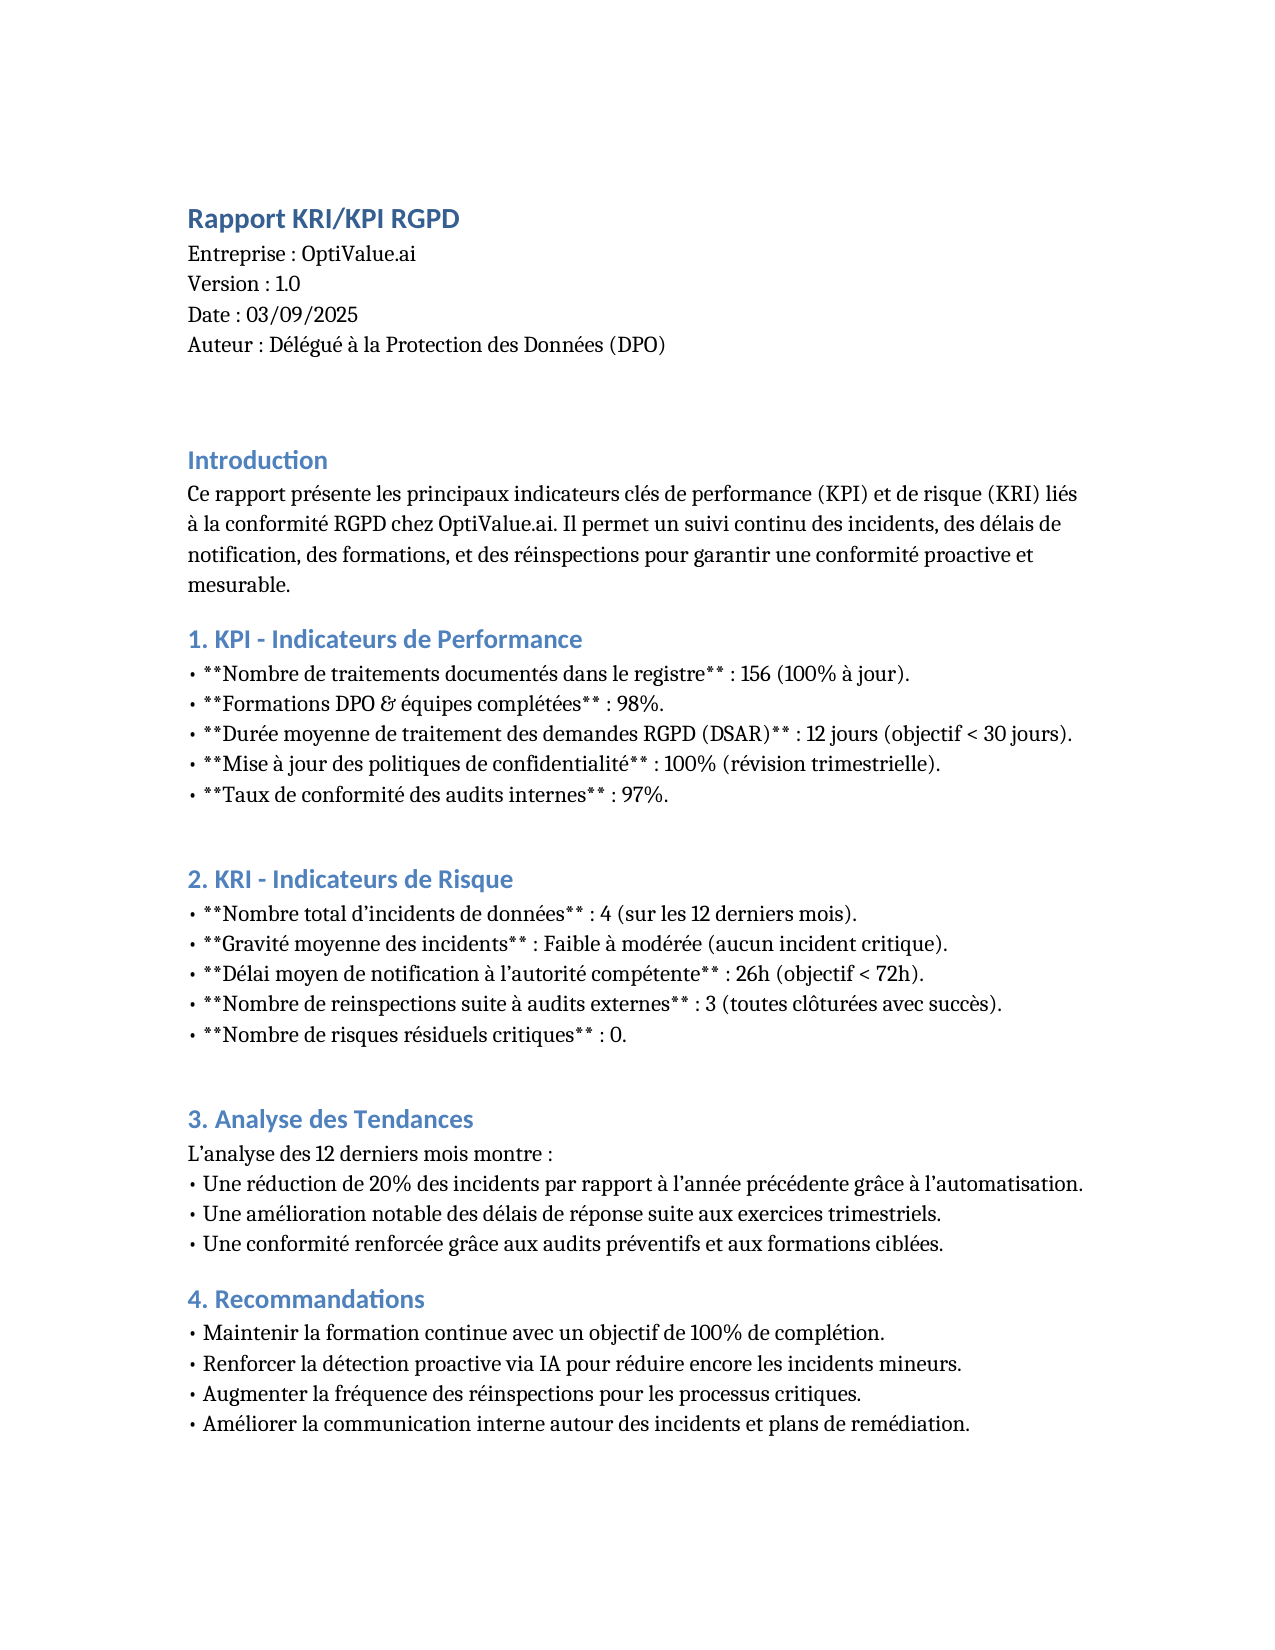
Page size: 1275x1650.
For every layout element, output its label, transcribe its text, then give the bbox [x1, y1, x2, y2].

subtitle 1. KPI - Indicateurs de Performance [187, 623, 1087, 656]
text • Maintenir la formation continue avec un objectif de 100% de complétion. • Renforcer la détection proactive via IA pour réduire encore les incidents mineurs. • Augmenter la fréquence des réinspections pour les processus critiques. • Améliorer la communication interne autour des incidents et plans de remédiation. [187, 1320, 1087, 1437]
subtitle 2. KRI - Indicateurs de Risque [187, 863, 1087, 896]
subtitle Rapport KRI/KPI RGPD [187, 200, 1087, 236]
text • **Nombre total d’incidents de données** : 4 (sur les 12 derniers mois). • **Gravité moyenne des incidents** : Faible à modérée (aucun incident critique). • **Délai moyen de notification à l’autorité compétente** : 26h (objectif < 72h). • **Nombre de reinspections suite à audits externes** : 3 (toutes clôturées avec succès). • **Nombre de risques résiduels critiques** : 0. [187, 901, 1087, 1078]
subtitle 3. Analyse des Tendances [187, 1103, 1087, 1136]
subtitle Introduction [187, 443, 1087, 476]
text Ce rapport présente les principaux indicateurs clés de performance (KPI) et de risque (KRI) liés à la conformité RGPD chez OptiValue.ai. Il permet un suivi continu des incidents, des délais de notification, des formations, et des réinspections pour garantir une conformité proactive et mesurable. [187, 481, 1087, 598]
text • **Nombre de traitements documentés dans le registre** : 156 (100% à jour). • **Formations DPO & équipes complétées** : 98%. • **Durée moyenne de traitement des demandes RGPD (DSAR)** : 12 jours (objectif < 30 jours). • **Mise à jour des politiques de confidentialité** : 100% (révision trimestrielle). • **Taux de conformité des audits internes** : 97%. [187, 661, 1087, 838]
text Entreprise : OptiValue.ai Version : 1.0 Date : 03/09/2025 Auteur : Délégué à la Protection des Données (DPO) [187, 241, 1087, 418]
text L’analyse des 12 derniers mois montre : • Une réduction de 20% des incidents par rapport à l’année précédente grâce à l’automatisation. • Une amélioration notable des délais de réponse suite aux exercices trimestriels. • Une conformité renforcée grâce aux audits préventifs et aux formations ciblées. [187, 1141, 1087, 1257]
subtitle 4. Recommandations [187, 1282, 1087, 1315]
